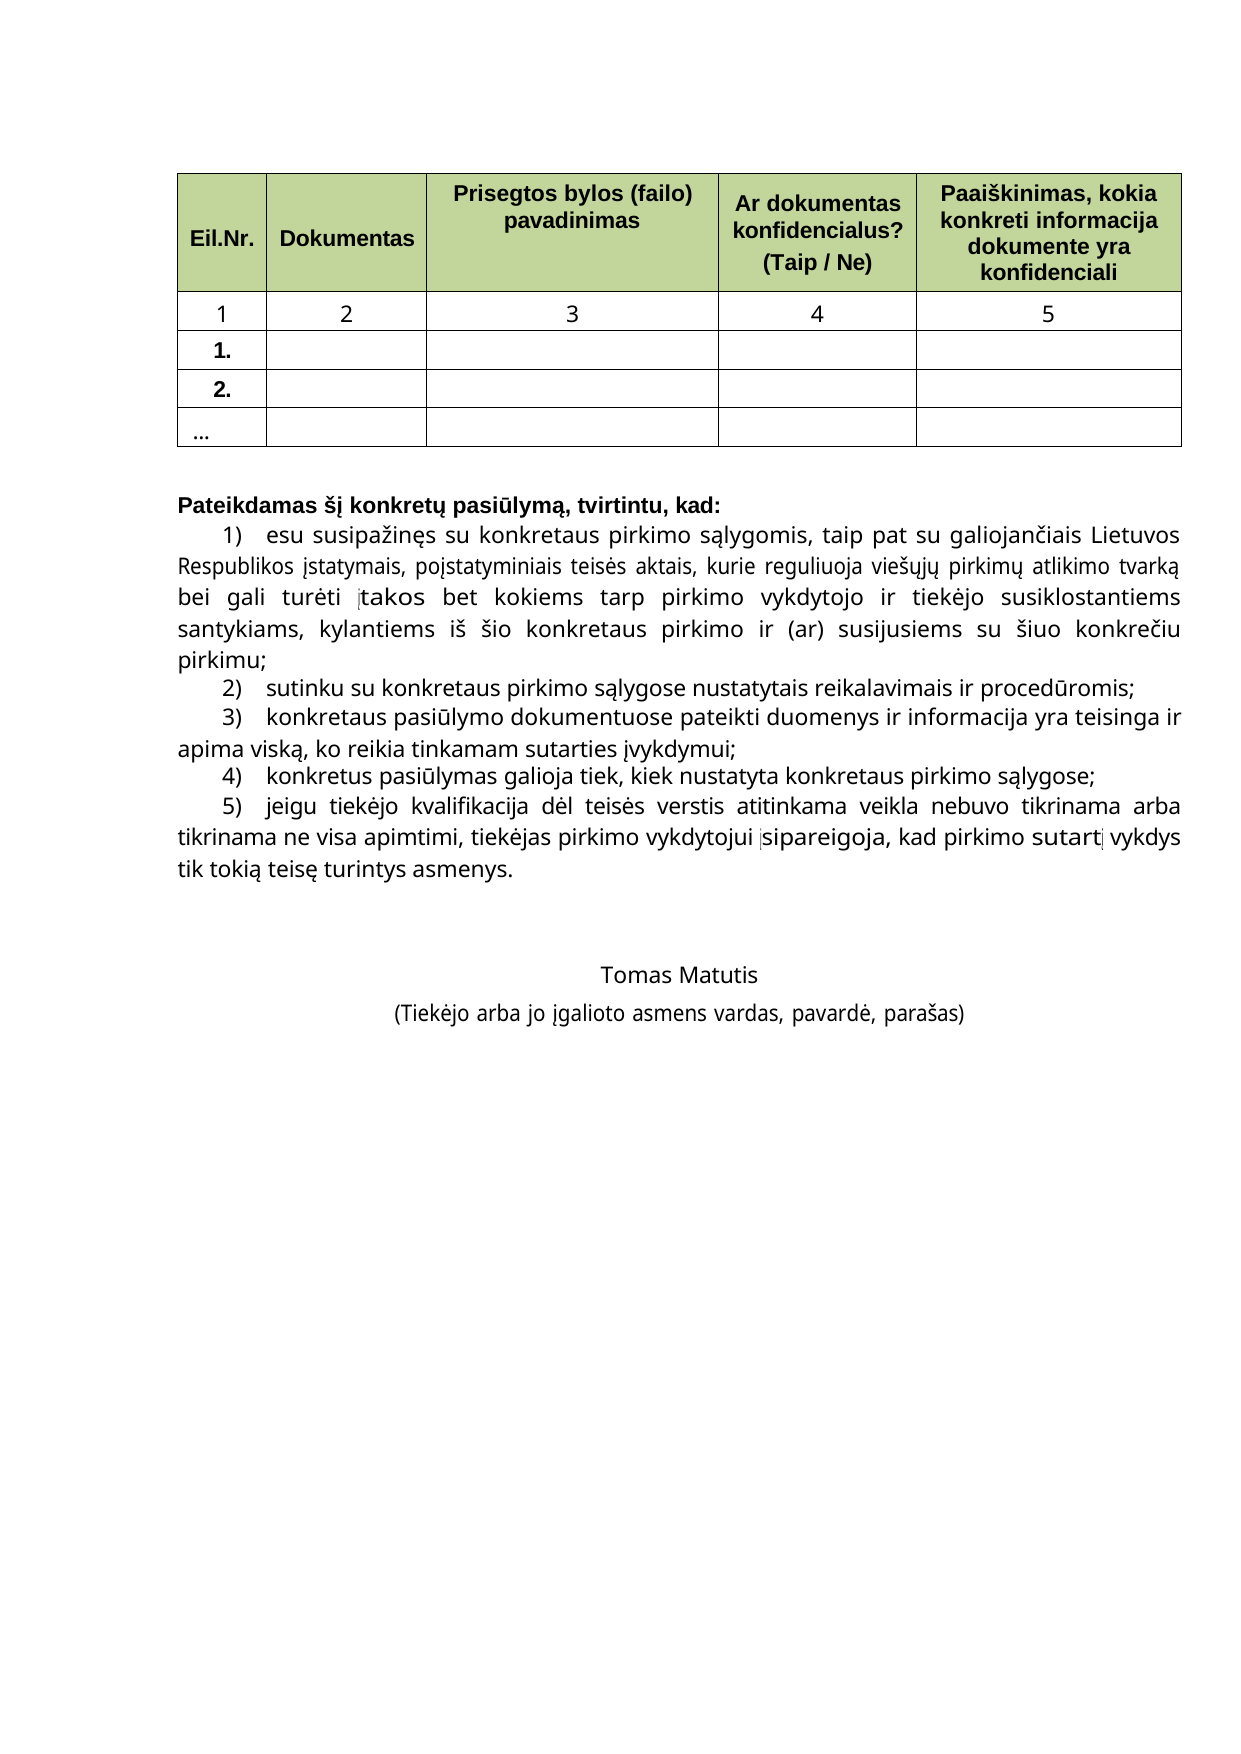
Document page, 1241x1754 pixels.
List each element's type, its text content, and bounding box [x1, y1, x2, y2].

table_header Paaiškinimas, kokia konkreti informacija dokumente yra konfidenciali [917, 174, 1181, 291]
list sutinku su konkretaus pirkimo sąlygose nustatytais reikalavimais ir procedūromis; [222, 675, 1211, 701]
table_header Eil.Nr. [178, 174, 266, 291]
table_cell [917, 370, 1181, 407]
list konkretaus pasiūlymo dokumentuose pateikti duomenys ir informacija yra teisinga ir apima viską, ko reikia tinkamam sutarties įvykdymui; [177, 701, 1182, 764]
table_cell [917, 408, 1181, 446]
table_header Dokumentas [267, 174, 426, 291]
table_cell 1. [178, 331, 266, 368]
table_header Ar dokumentas konfidencialus? (Taip / Ne) [719, 174, 916, 291]
subtitle Pateikdamas šį konkretų pasiūlymą, tvirtintu, kad: [177, 492, 1211, 519]
table_cell [267, 408, 426, 446]
table_cell 2. [178, 370, 266, 407]
list konkretus pasiūlymas galioja tiek, kiek nustatyta konkretaus pirkimo sąlygose; [222, 764, 1211, 790]
table_header Prisegtos bylos (failo) pavadinimas [427, 174, 718, 291]
table_cell [917, 331, 1181, 368]
table_cell 4 [719, 292, 916, 329]
table_cell [427, 370, 718, 407]
table_cell [267, 331, 426, 368]
list esu susipažinęs su konkretaus pirkimo sąlygomis, taip pat su galiojančiais Lietuvos Respublikos įstatymais, poįstatyminiais teisės aktais, kurie reguliuoja viešųjų pirkimų atlikimo tvarką bei gali turėti įtakos bet kokiems tarp pirkimo vykdytojo ir tiekėjo susiklostantiems santykiams, kylantiems iš šio konkretaus pirkimo ir (ar) susijusiems su šiuo konkrečiu pirkimu; [177, 519, 1181, 675]
list jeigu tiekėjo kvalifikacija dėl teisės verstis atitinkama veikla nebuvo tikrinama arba tikrinama ne visa apimtimi, tiekėjas pirkimo vykdytojui įsipareigoja, kad pirkimo sutartį vykdys tik tokią teisę turintys asmenys. [177, 790, 1182, 884]
table_cell 3 [427, 292, 718, 329]
text (Tiekėjo arba jo įgalioto asmens vardas, pavardė, parašas) [166, 996, 1192, 1028]
table_cell [719, 370, 916, 407]
table_cell [719, 331, 916, 368]
table_cell [427, 408, 718, 446]
table_cell 5 [917, 292, 1181, 329]
table_cell [719, 408, 916, 446]
table_cell [267, 370, 426, 407]
table_cell [427, 331, 718, 368]
table_cell 2 [267, 292, 426, 329]
text Tomas Matutis [166, 959, 1193, 990]
table_cell 1 [178, 292, 266, 329]
table_cell ... [178, 408, 266, 446]
